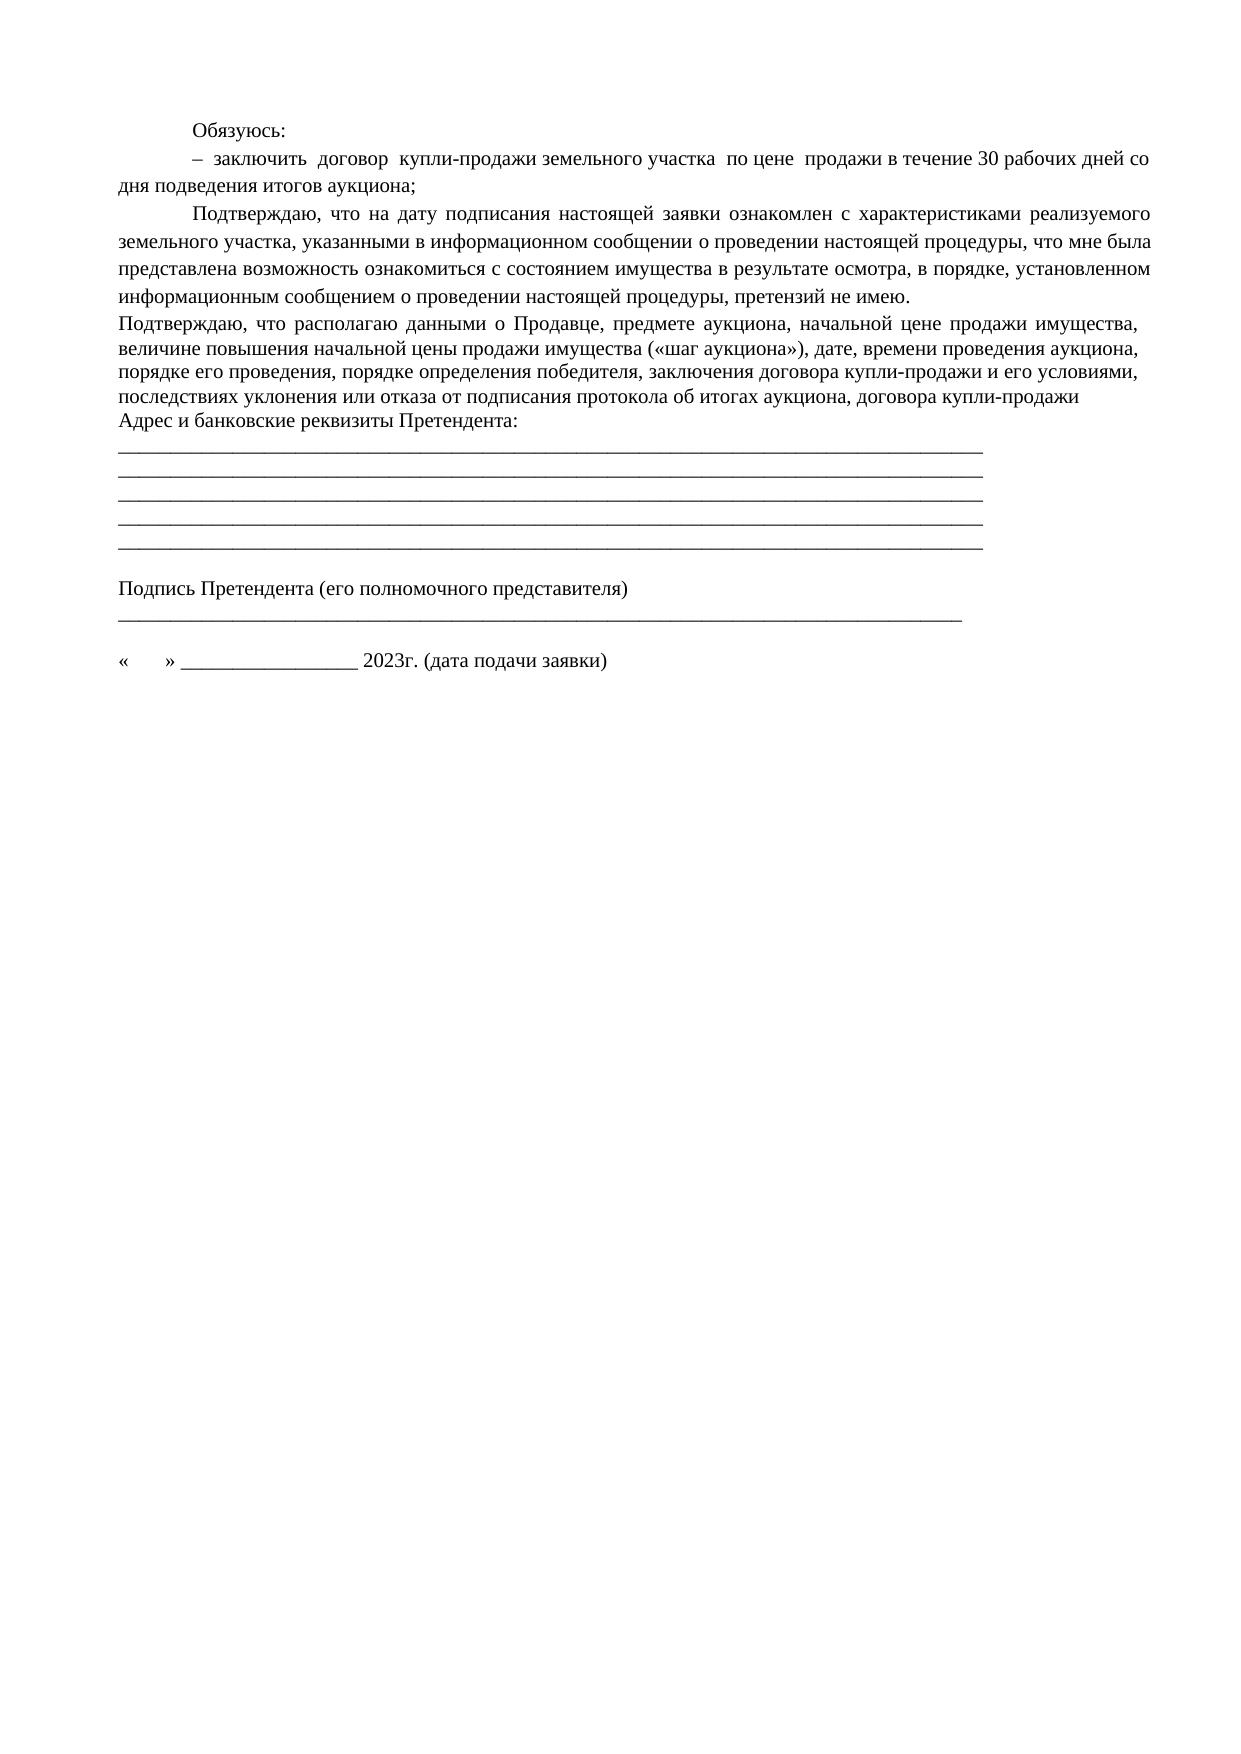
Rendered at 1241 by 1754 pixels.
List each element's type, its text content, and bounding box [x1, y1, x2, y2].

text ___________________________________________________________________________________ [118, 480, 1140, 504]
text _________________________________________________________________________________ [118, 600, 1140, 624]
text – заключить договор купли-продажи земельного участка по цене продажи в течение 30 рабочих дней со дня подведения итогов аукциона; [118, 146, 1152, 197]
text ___________________________________________________________________________________ [118, 504, 1140, 528]
text Подтверждаю, что располагаю данными о Продавце, предмете аукциона, начальной цене продажи имущества, величине повышения начальной цены продажи имущества («шаг аукциона»), дате, времени проведения аукциона, порядке его проведения, порядке определения победителя, заключения договора купли-продажи и его условиями, последствиях уклонения или отказа от подписания протокола об итогах аукциона, договора купли-продажи [118, 311, 1140, 408]
text Адрес и банковские реквизиты Претендента: [118, 408, 1140, 432]
text ___________________________________________________________________________________ [118, 456, 1140, 480]
text ___________________________________________________________________________________ [118, 432, 1140, 456]
text « » _________________ 2023г. (дата подачи заявки) [118, 648, 1140, 672]
text Обязуюсь: [118, 118, 1152, 142]
text Подтверждаю, что на дату подписания настоящей заявки ознакомлен с характеристиками реализуемого земельного участка, указанными в информационном сообщении о проведении настоящей процедуры, что мне была представлена возможность ознакомиться с состоянием имущества в результате осмотра, в порядке, установленном информационным сообщением о проведении настоящей процедуры, претензий не имею. [118, 201, 1152, 308]
text ___________________________________________________________________________________ [118, 528, 1140, 552]
list Подпись Претендента (его полномочного представителя) [118, 576, 1140, 600]
